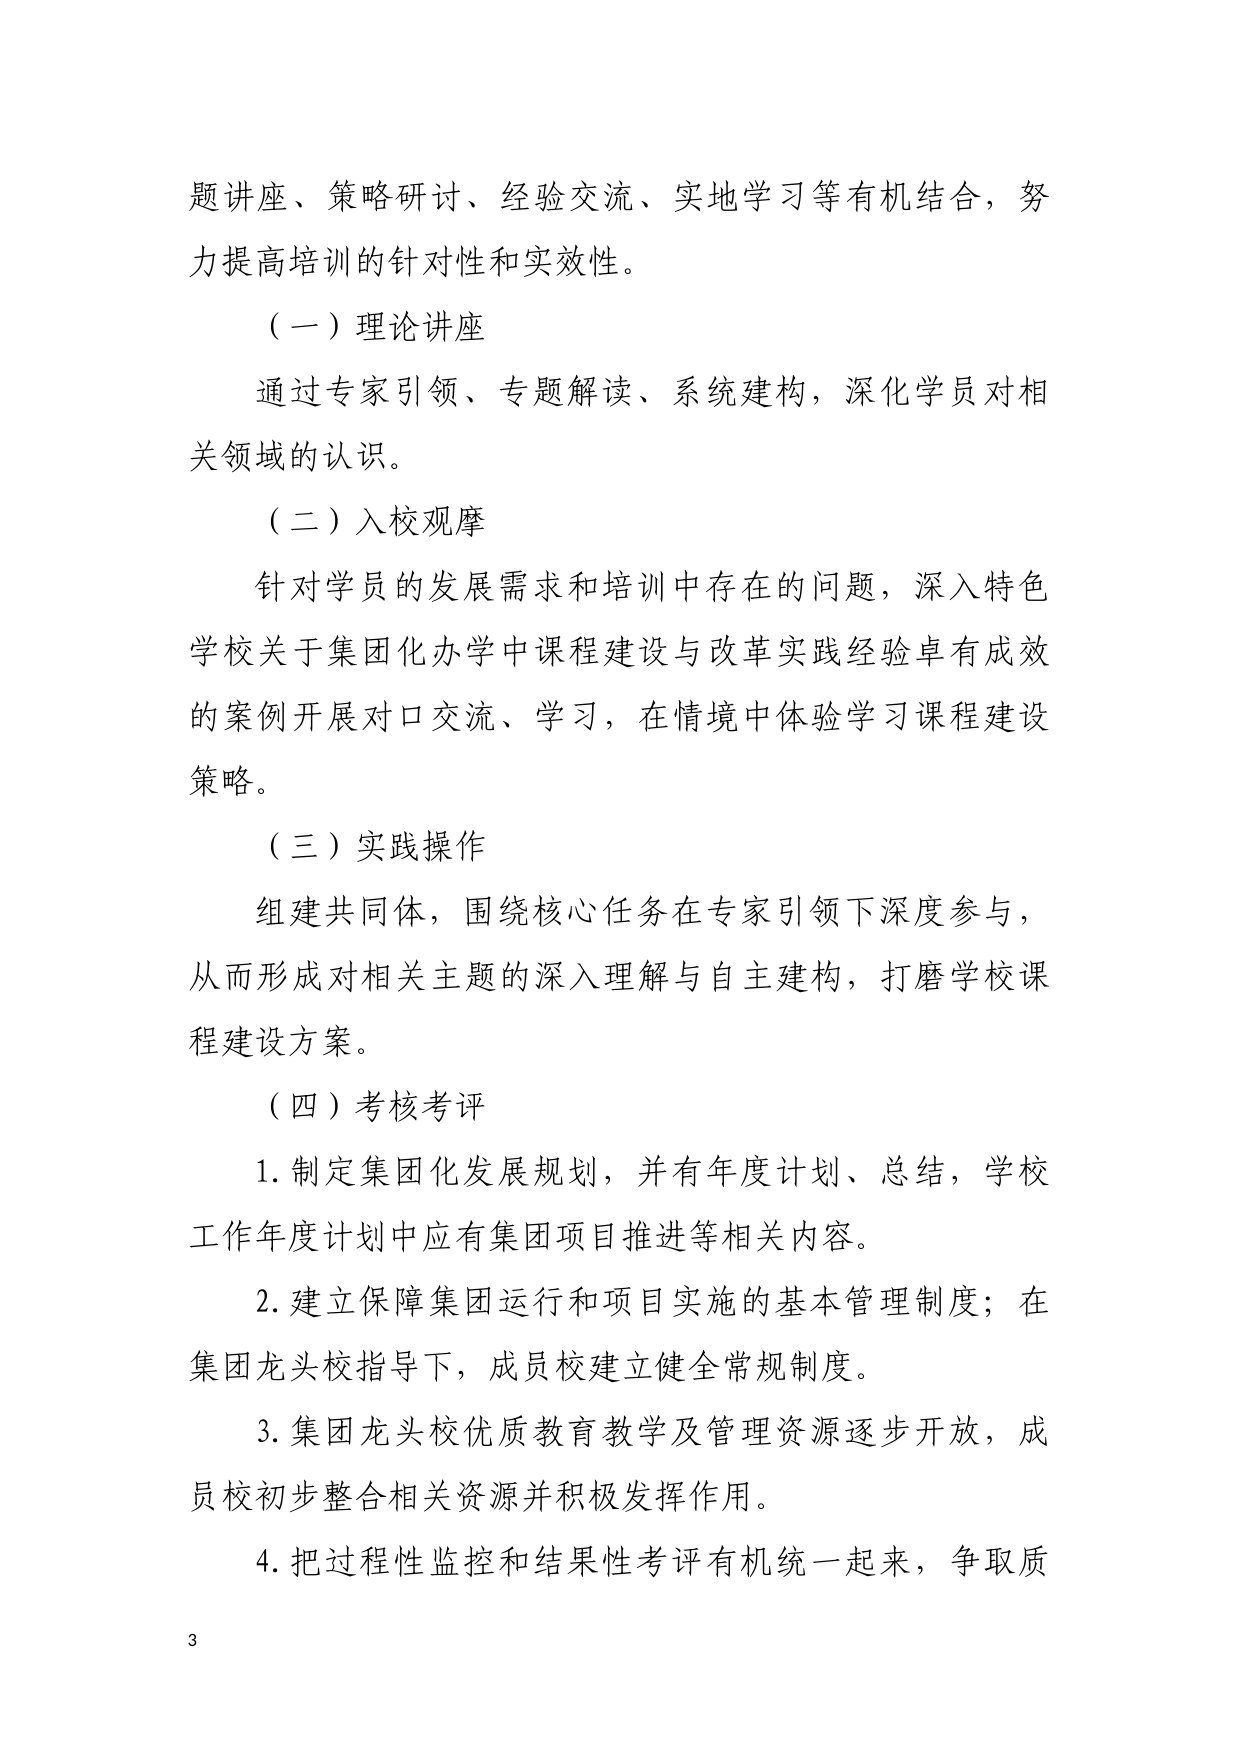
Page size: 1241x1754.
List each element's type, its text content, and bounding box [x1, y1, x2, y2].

text 3.集团龙头校优质教育教学及管理资源逐步开放，成员校初步整合相关资源并积极发挥作用。 [187, 1397, 1053, 1527]
text （三）实践操作 [187, 812, 1053, 877]
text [187, 1527, 1053, 1592]
text 通过专家引领、专题解读、系统建构，深化学员对相关领域的认识。 [187, 357, 1053, 487]
text 1.制定集团化发展规划，并有年度计划、总结，学校工作年度计划中应有集团项目推进等相关内容。 [187, 1137, 1053, 1267]
text 组建共同体，围绕核心任务在专家引领下深度参与，从而形成对相关主题的深入理解与自主建构，打磨学校课程建设方案。 [187, 877, 1053, 1072]
text （一）理论讲座 [187, 292, 1053, 357]
text （四）考核考评 [187, 1072, 1053, 1137]
text （二）入校观摩 [187, 487, 1053, 552]
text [187, 162, 1053, 292]
text 针对学员的发展需求和培训中存在的问题，深入特色学校关于集团化办学中课程建设与改革实践经验卓有成效的案例开展对口交流、学习，在情境中体验学习课程建设策略。 [187, 552, 1053, 812]
text 2.建立保障集团运行和项目实施的基本管理制度；在集团龙头校指导下，成员校建立健全常规制度。 [187, 1267, 1053, 1397]
